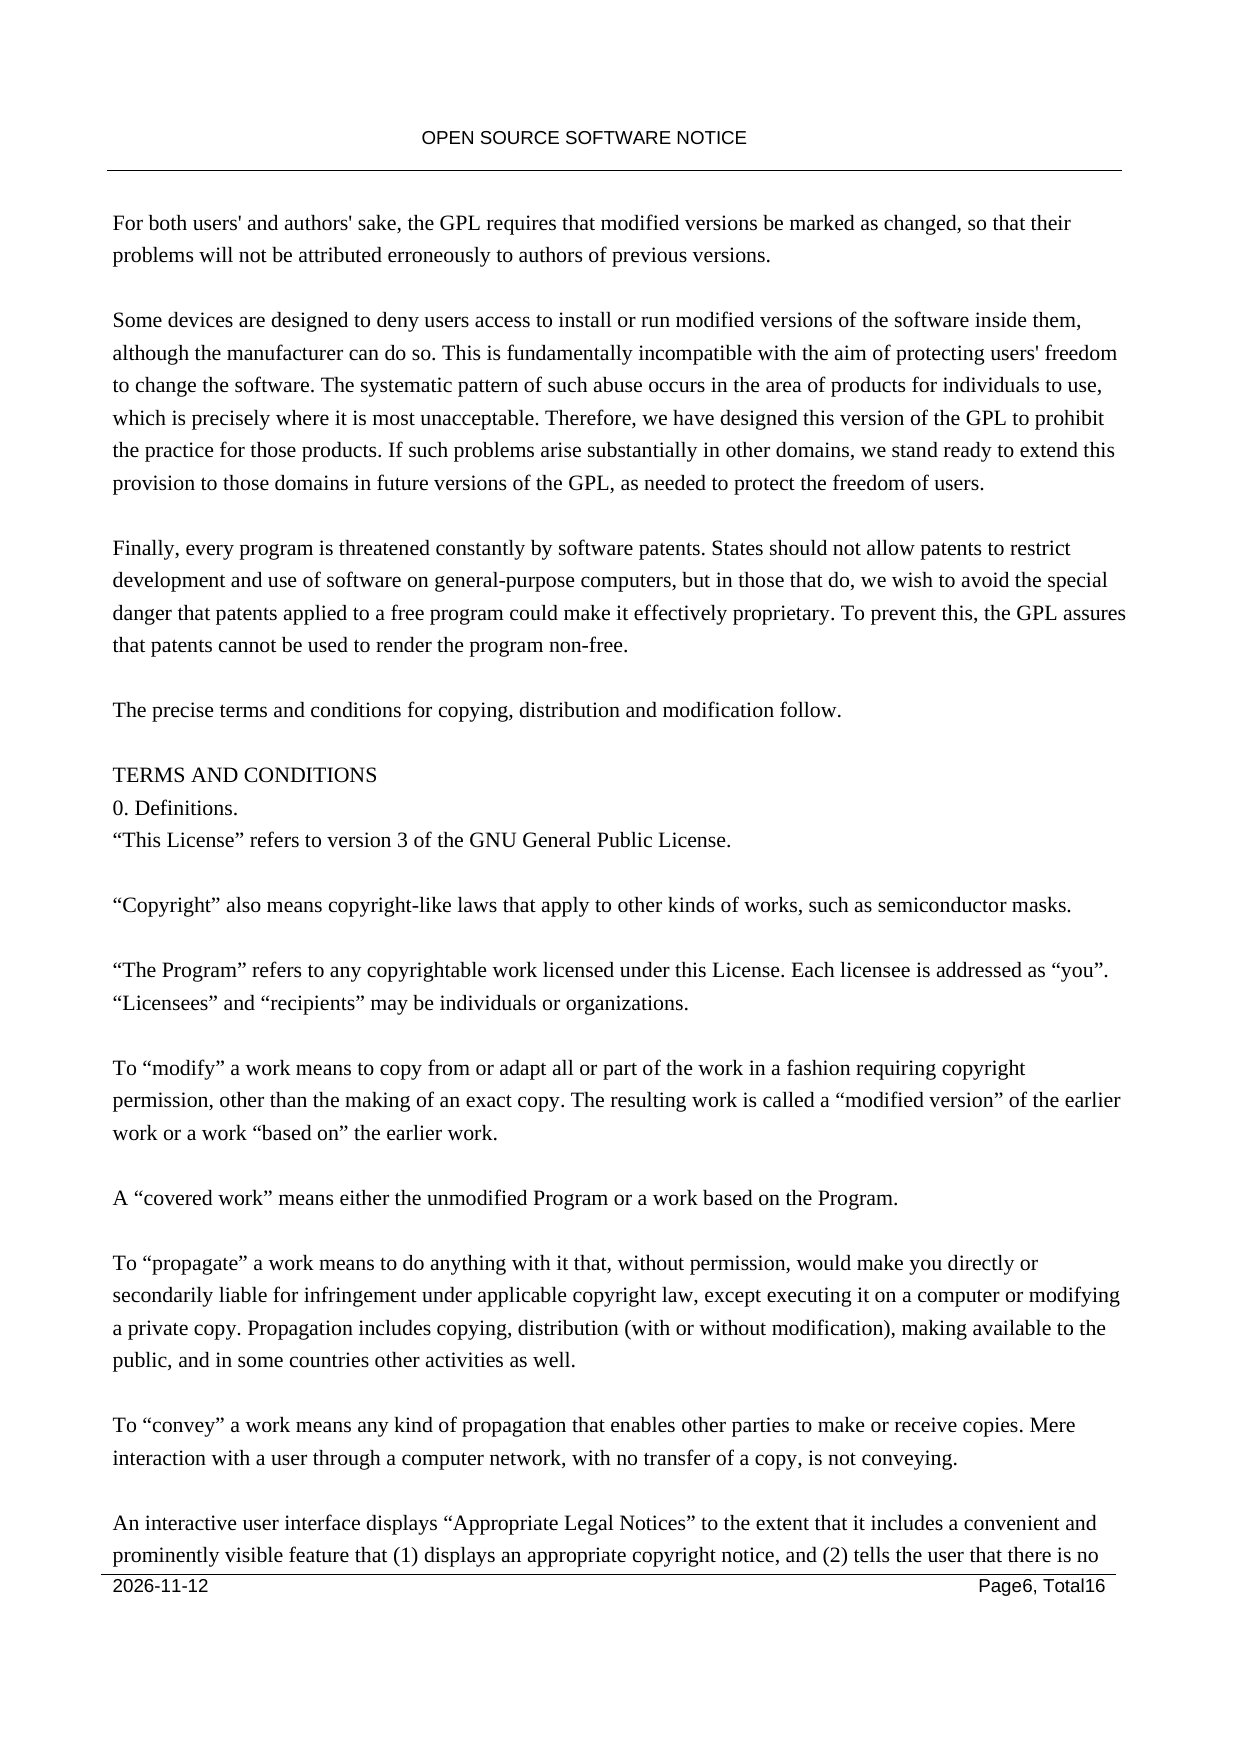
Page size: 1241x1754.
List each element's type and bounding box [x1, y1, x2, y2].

text [112, 206, 1128, 1571]
